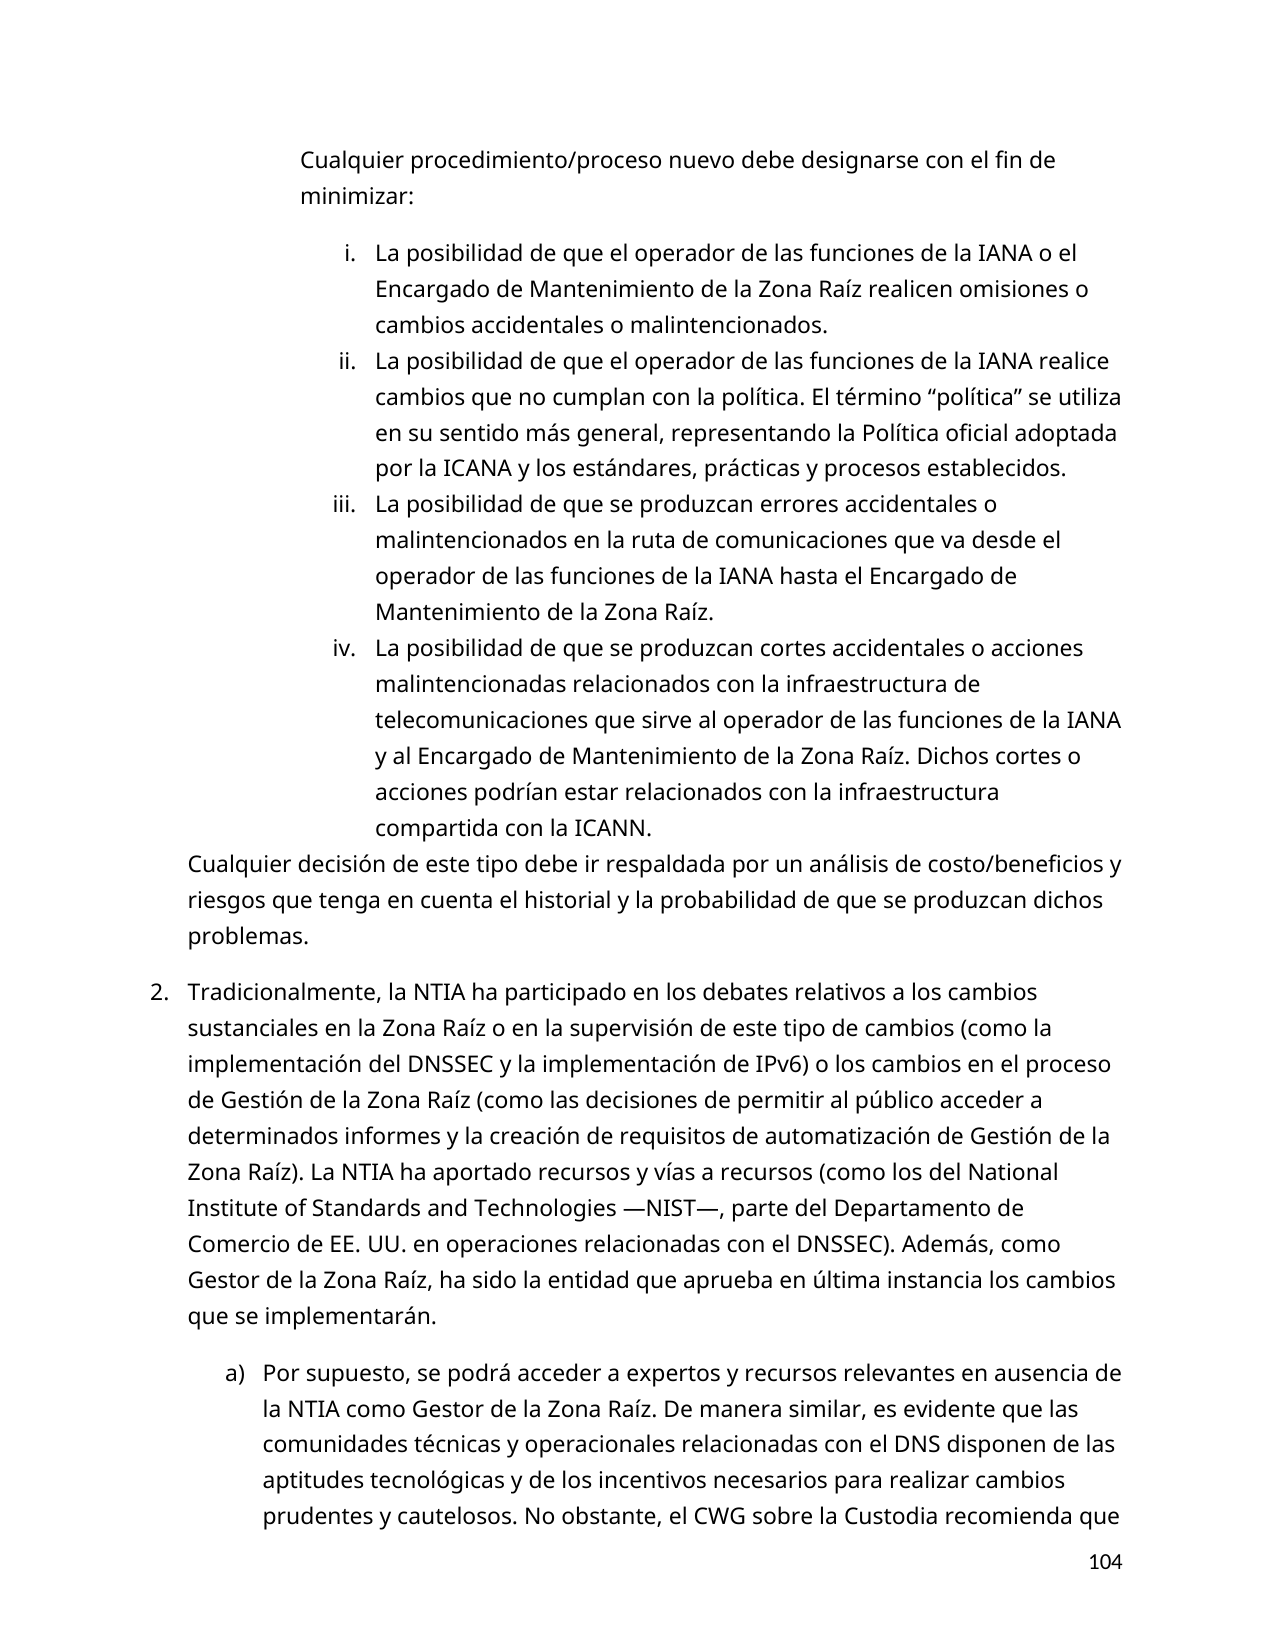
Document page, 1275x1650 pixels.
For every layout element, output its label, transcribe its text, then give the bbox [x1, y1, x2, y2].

list La posibilidad de que el operador de las funciones de la IANA o el Encargado de Mantenimiento de la Zona Raíz realicen omisiones o cambios accidentales o malintencionados. [356, 237, 1123, 340]
text Cualquier decisión de este tipo debe ir respaldada por un análisis de costo/beneficios y riesgos que tenga en cuenta el historial y la probabilidad de que se produzcan dichos problemas. [187, 848, 1123, 951]
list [225, 1357, 1123, 1532]
list Tradicionalmente, la NTIA ha participado en los debates relativos a los cambios sustanciales en la Zona Raíz o en la supervisión de este tipo de cambios (como la implementación del DNSSEC y la implementación de IPv6) o los cambios en el proceso de Gestión de la Zona Raíz (como las decisiones de permitir al público acceder a determinados informes y la creación de requisitos de automatización de Gestión de la Zona Raíz). La NTIA ha aportado recursos y vías a recursos (como los del National Institute of Standards and Technologies —NIST—, parte del Departamento de Comercio de EE. UU. en operaciones relacionadas con el DNSSEC). Además, como Gestor de la Zona Raíz, ha sido la entidad que aprueba en última instancia los cambios que se implementarán. [150, 976, 1123, 1331]
list La posibilidad de que el operador de las funciones de la IANA realice cambios que no cumplan con la política. El término “política” se utiliza en su sentido más general, representando la Política oficial adoptada por la ICANA y los estándares, prácticas y procesos establecidos. [356, 344, 1123, 484]
list La posibilidad de que se produzcan cortes accidentales o acciones malintencionadas relacionados con la infraestructura de telecomunicaciones que sirve al operador de las funciones de la IANA y al Encargado de Mantenimiento de la Zona Raíz. Dichos cortes o acciones podrían estar relacionados con la infraestructura compartida con la ICANN. [356, 632, 1123, 843]
list La posibilidad de que se produzcan errores accidentales o malintencionados en la ruta de comunicaciones que va desde el operador de las funciones de la IANA hasta el Encargado de Mantenimiento de la Zona Raíz. [356, 488, 1123, 627]
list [262, 144, 1123, 211]
